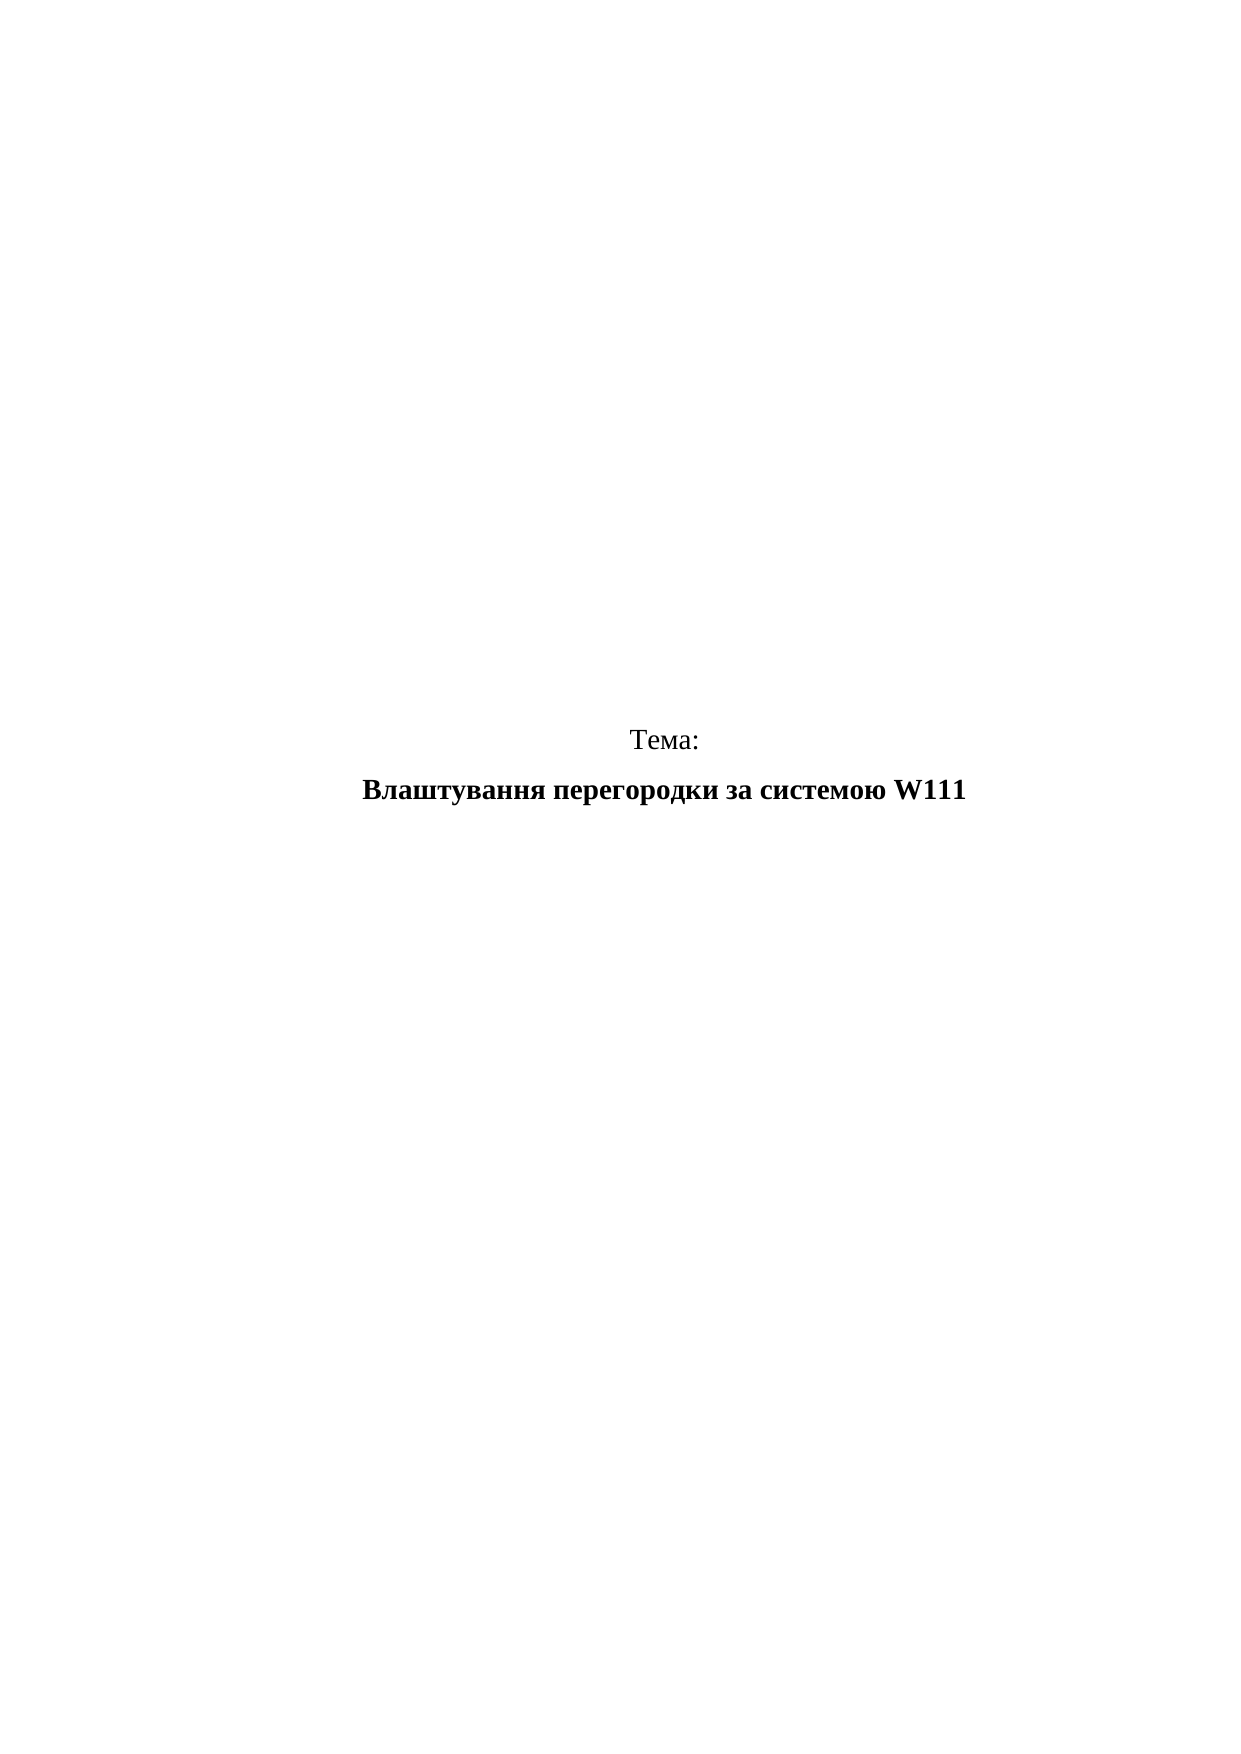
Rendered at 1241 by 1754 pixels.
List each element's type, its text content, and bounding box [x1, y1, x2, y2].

text Тема: [177, 722, 1152, 755]
text Влаштування перегородки за системою W111 [177, 772, 1152, 806]
